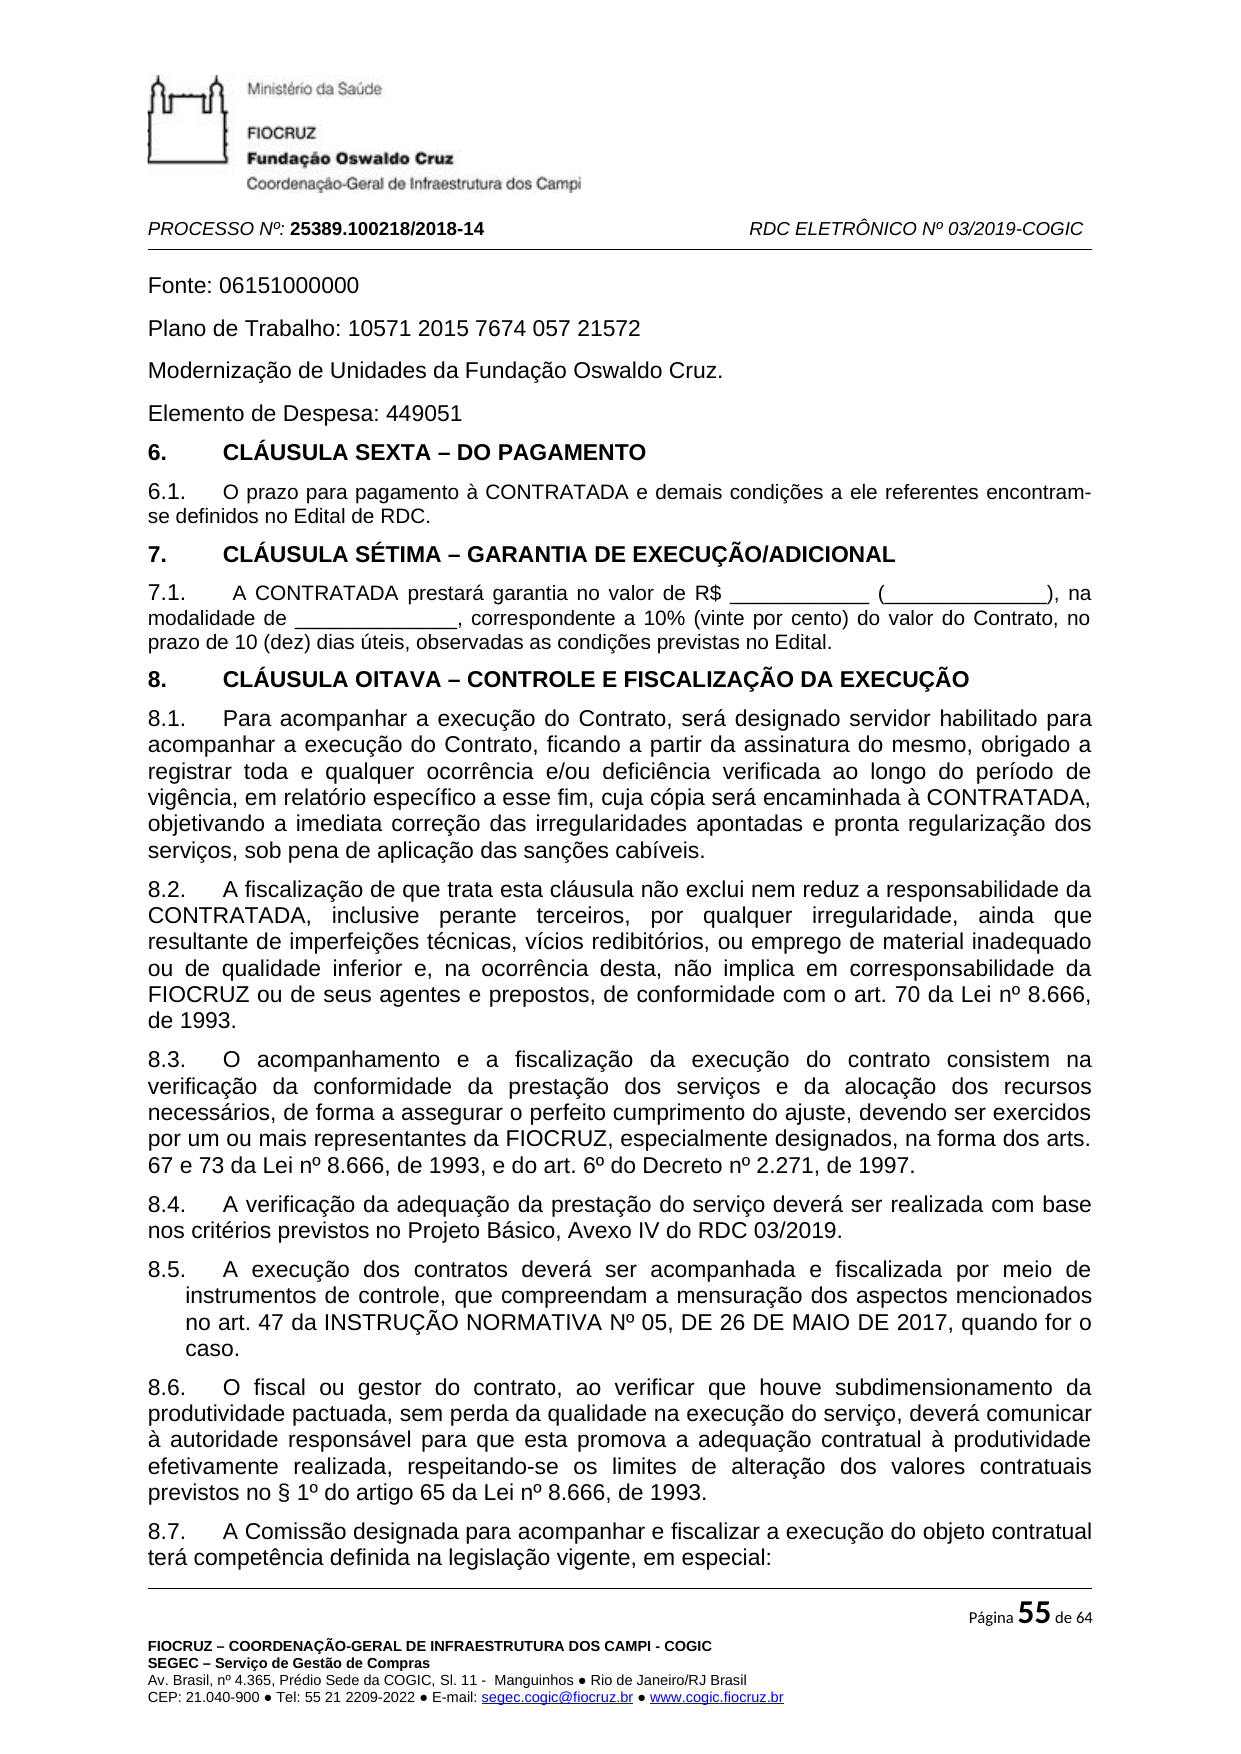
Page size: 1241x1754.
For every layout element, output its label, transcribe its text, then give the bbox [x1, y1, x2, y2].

text Elemento de Despesa: 449051 [148, 400, 1092, 426]
list A CONTRATADA prestará garantia no valor de R$ ____________ (______________), na modalidade de ______________, correspondente a 10% (vinte por cento) do valor do Contrato, no prazo de 10 (dez) dias úteis, observadas as condições previstas no Edital. [148, 579, 1092, 654]
list O prazo para pagamento à CONTRATADA e demais condições a ele referentes encontram-se definidos no Edital de RDC. [148, 478, 1092, 528]
list O acompanhamento e a fiscalização da execução do contrato consistem na verificação da conformidade da prestação dos serviços e da alocação dos recursos necessários, de forma a assegurar o perfeito cumprimento do ajuste, devendo ser exercidos por um ou mais representantes da FIOCRUZ, especialmente designados, na forma dos arts. 67 e 73 da Lei nº 8.666, de 1993, e do art. 6º do Decreto nº 2.271, de 1997. [148, 1046, 1092, 1178]
list CLÁUSULA SEXTA – DO PAGAMENTO [148, 439, 1092, 465]
list A execução dos contratos deverá ser acompanhada e fiscalizada por meio de instrumentos de controle, que compreendam a mensuração dos aspectos mencionados no art. 47 da INSTRUÇÃO NORMATIVA Nº 05, DE 26 DE MAIO DE 2017, quando for o caso. [148, 1256, 1092, 1361]
list CLÁUSULA SÉTIMA – GARANTIA DE EXECUÇÃO/ADICIONAL [148, 541, 1092, 567]
text Fonte: 06151000000 [148, 272, 1092, 298]
list CLÁUSULA OITAVA – CONTROLE E FISCALIZAÇÃO DA EXECUÇÃO [148, 666, 1092, 692]
text Modernização de Unidades da Fundação Oswaldo Cruz. [148, 357, 1092, 384]
list Para acompanhar a execução do Contrato, será designado servidor habilitado para acompanhar a execução do Contrato, ficando a partir da assinatura do mesmo, obrigado a registrar toda e qualquer ocorrência e/ou deficiência verificada ao longo do período de vigência, em relatório específico a esse fim, cuja cópia será encaminhada à CONTRATADA, objetivando a imediata correção das irregularidades apontadas e pronta regularização dos serviços, sob pena de aplicação das sanções cabíveis. [148, 705, 1092, 863]
text Plano de Trabalho: 10571 2015 7674 057 21572 [148, 314, 1092, 341]
picture [147, 75, 582, 193]
list A fiscalização de que trata esta cláusula não exclui nem reduz a responsabilidade da CONTRATADA, inclusive perante terceiros, por qualquer irregularidade, ainda que resultante de imperfeições técnicas, vícios redibitórios, ou emprego de material inadequado ou de qualidade inferior e, na ocorrência desta, não implica em corresponsabilidade da FIOCRUZ ou de seus agentes e prepostos, de conformidade com o art. 70 da Lei nº 8.666, de 1993. [148, 876, 1092, 1034]
list A Comissão designada para acompanhar e fiscalizar a execução do objeto contratual terá competência definida na legislação vigente, em especial: [148, 1518, 1092, 1571]
list A verificação da adequação da prestação do serviço deverá ser realizada com base nos critérios previstos no Projeto Básico, Avexo IV do RDC 03/2019. [148, 1191, 1092, 1243]
list O fiscal ou gestor do contrato, ao verificar que houve subdimensionamento da produtividade pactuada, sem perda da qualidade na execução do serviço, deverá comunicar à autoridade responsável para que esta promova a adequação contratual à produtividade efetivamente realizada, respeitando-se os limites de alteração dos valores contratuais previstos no § 1º do artigo 65 da Lei nº 8.666, de 1993. [148, 1374, 1092, 1505]
